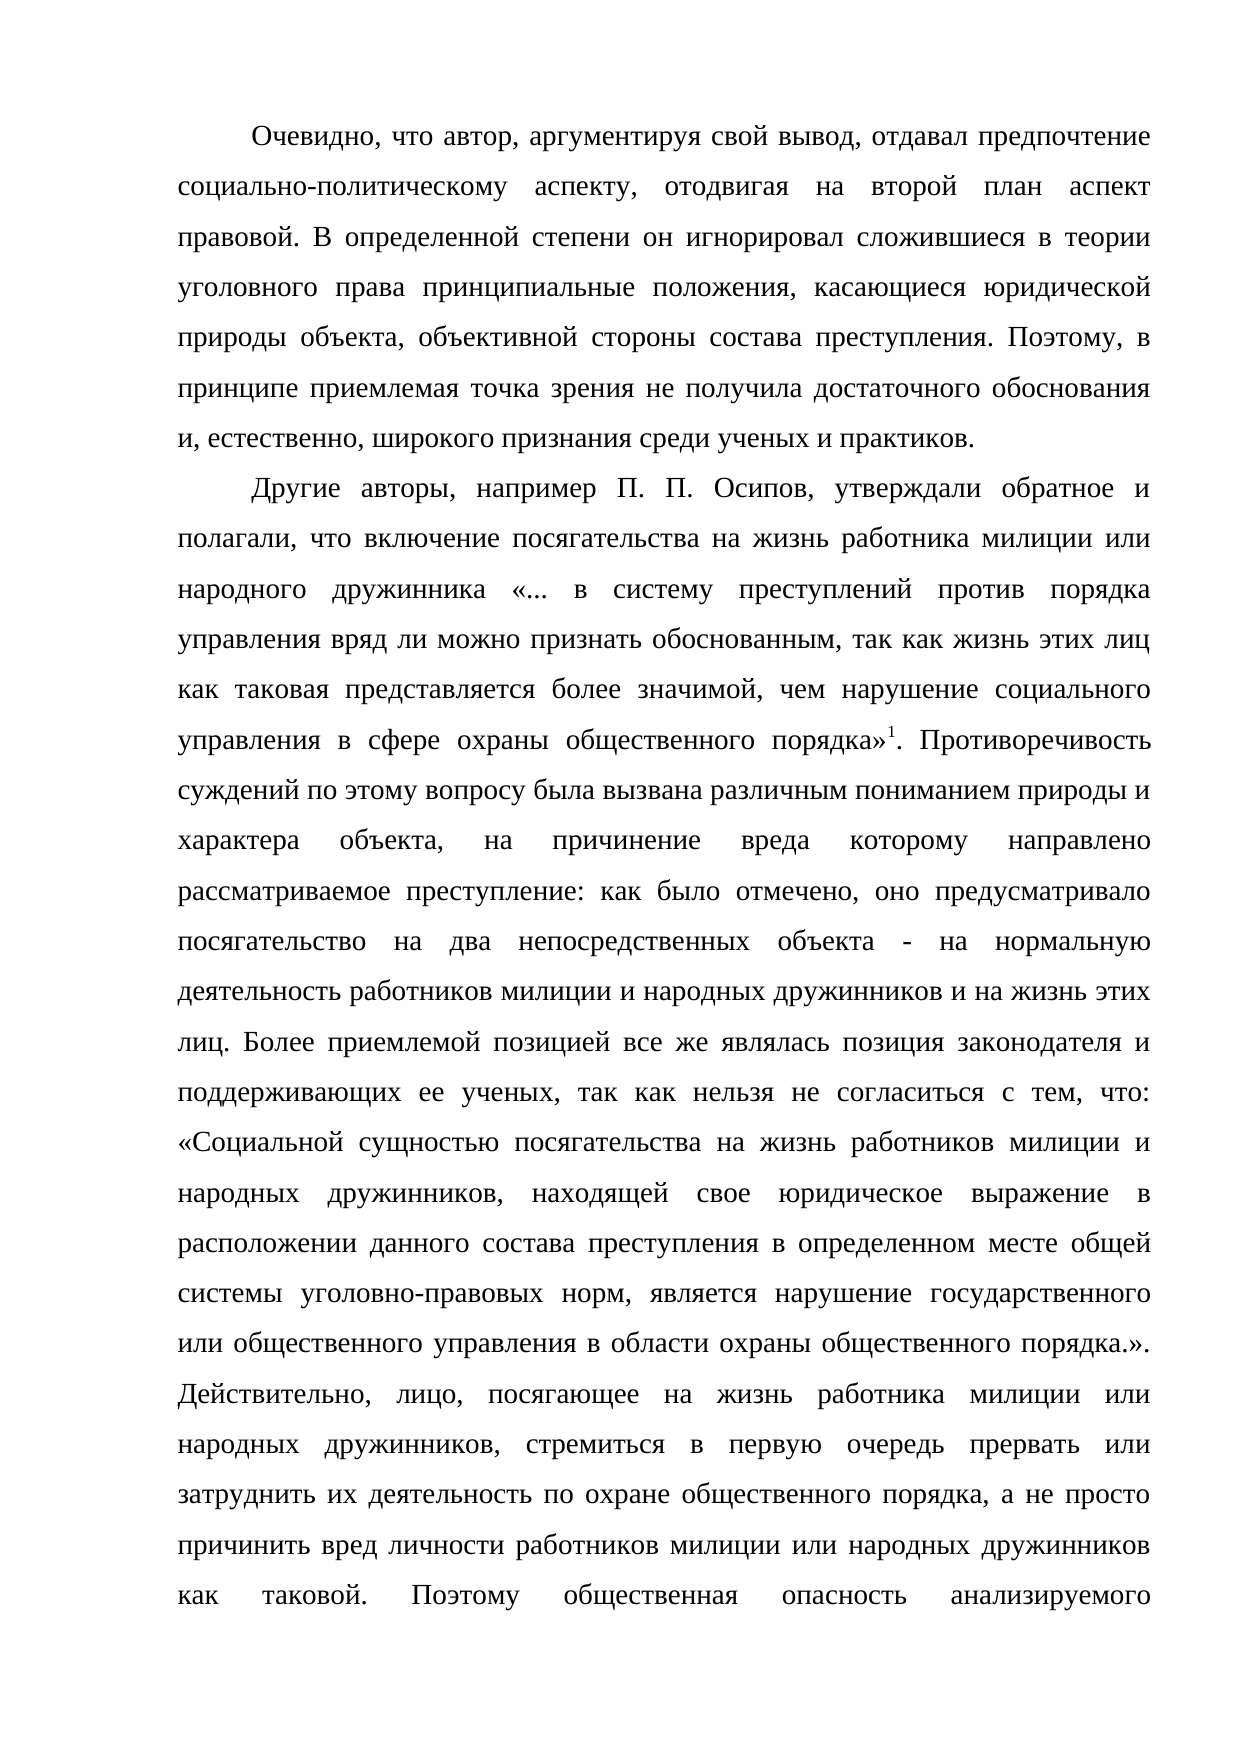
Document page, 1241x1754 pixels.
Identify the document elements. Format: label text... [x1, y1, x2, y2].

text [177, 470, 1152, 1611]
text Очевидно, что автор, аргументируя свой вывод, отдавал предпочтение социально-политическому аспекту, отодвигая на второй план аспект правовой. В определенной степени он игнорировал сложившиеся в теории уголовного права принципиальные положения, касающиеся юридической природы объекта, объективной стороны состава преступления. Поэтому, в принципе приемлемая точка зрения не получила достаточного обоснования и, естественно, широкого признания среди ученых и практиков. [177, 118, 1152, 453]
